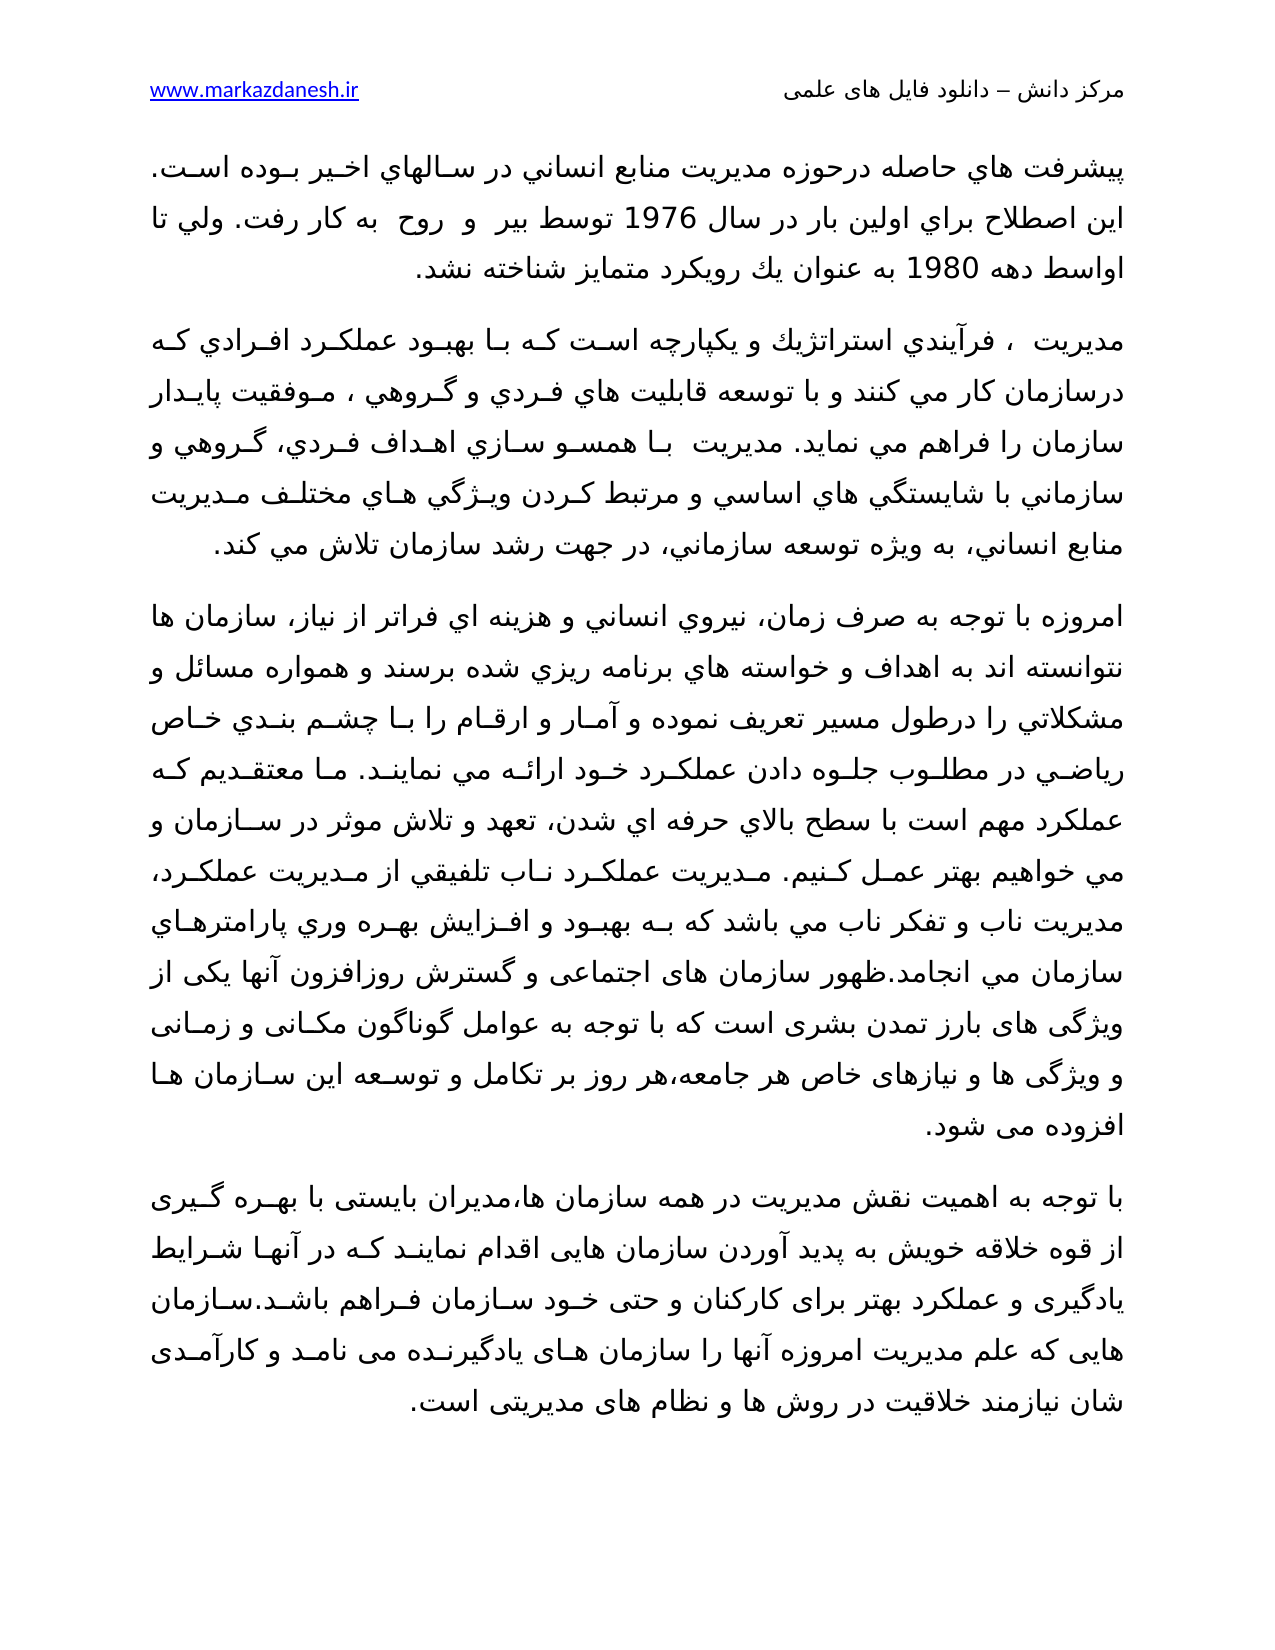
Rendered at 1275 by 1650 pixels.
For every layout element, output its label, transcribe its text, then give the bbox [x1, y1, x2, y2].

text با توجه به اهمیت نقش مدیریت در همه سازمان ها،مدیران بایستی با بهره گیری از قوه خلاقه خویش به پدید آوردن سازمان هایی اقدام نمایند که در آنها شرایط یادگیری و عملکرد بهتر برای کارکنان و حتی خود سازمان فراهم باشد.سازمان هایی که علم مدیریت امروزه آنها را سازمان های یادگیرنده می نامد و کارآمدی شان نیازمند خلاقیت در روش ها و نظام های مدیریتی است. [150, 1180, 1125, 1418]
text امروزه با توجه به صرف زمان، نيروي انساني و هزينه اي فراتر از نياز، سازمان ها نتوانسته اند به اهداف و خواسته هاي برنامه ريزي شده برسند و همواره مسائل و مشكلاتي را درطول مسير تعريف نموده و آمار و ارقام را با چشم بندي خاص رياضي در مطلوب جلوه دادن عملكرد خود ارائه مي نمايند. ما معتقديم كه عملكرد مهم است با سطح بالاي حرفه اي شدن، تعهد و تلاش موثر در سازمان و مي خواهيم بهتر عمل كنيم. مديريت عملكرد ناب تلفيقي از مديريت عملكرد، مديريت ناب و تفكر ناب مي باشد كه به بهبود و افزايش بهره وري پارامترهاي سازمان مي انجامد.ظهور سازمان های اجتماعی و گسترش روزافزون آنها یکی از ویژگی های بارز تمدن بشری است که با توجه به عوامل گوناگون مکانی و زمانی و ویژگی ها و نیازهای خاص هر جامعه،هر روز بر تکامل و توسعه این سازمان ها افزوده می شود. [150, 599, 1125, 1142]
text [150, 150, 1125, 286]
text مديريت ، فرآيندي استراتژيك و يكپارچه است كه با بهبود عملكرد افرادي كه درسازمان كار مي كنند و با توسعه قابليت هاي فردي و گروهي ، موفقيت پايدار سازمان را فراهم مي نمايد. مديريت با همسو سازي اهداف فردي، گروهي و سازماني با شايستگي هاي اساسي و مرتبط كردن ويژگي هاي مختلف مديريت منابع انساني، به ويژه توسعه سازماني، در جهت رشد سازمان تلاش مي كند. [150, 324, 1125, 561]
